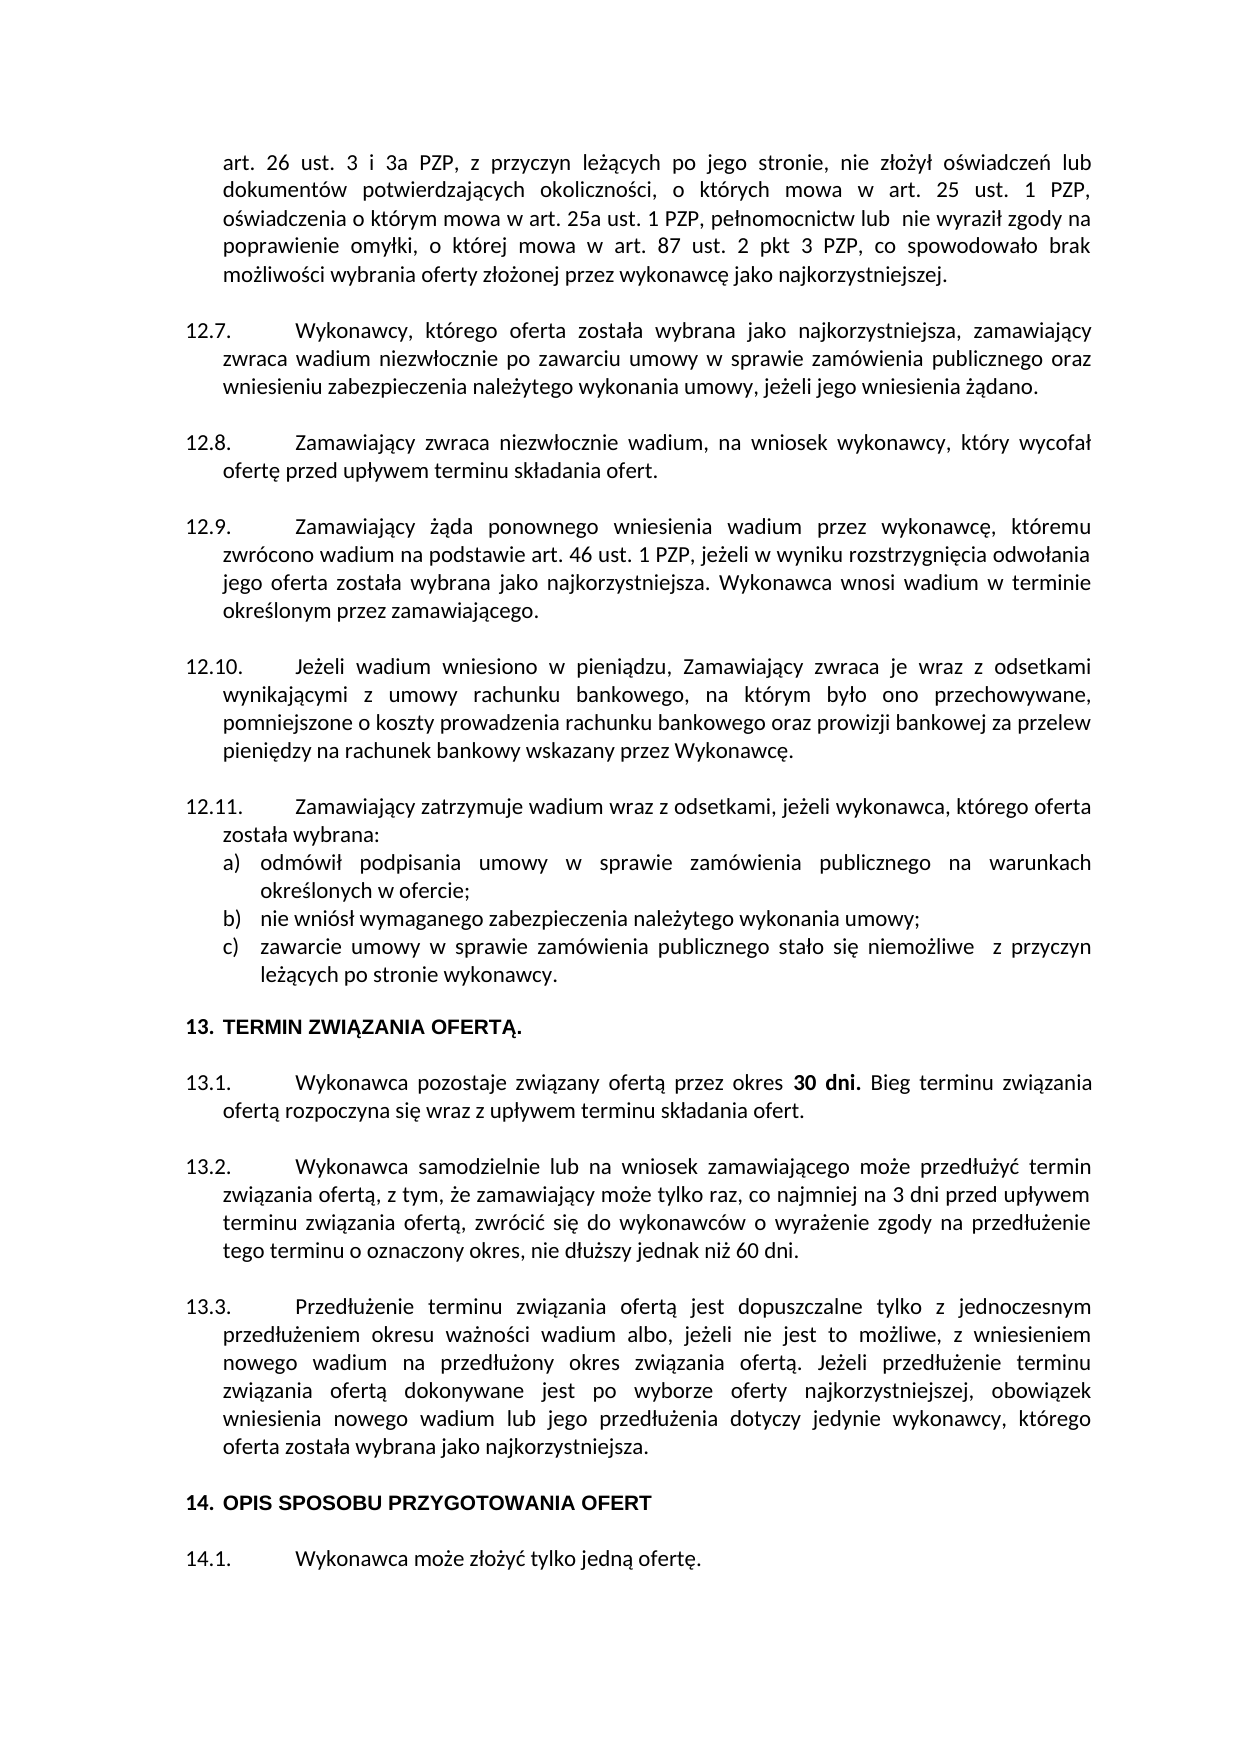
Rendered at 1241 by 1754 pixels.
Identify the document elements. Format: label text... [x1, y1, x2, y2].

list Zamawiający żąda ponownego wniesienia wadium przez wykonawcę, któremu zwrócono wadium na podstawie art. 46 ust. 1 PZP, jeżeli w wyniku rozstrzygnięcia odwołania jego oferta została wybrana jako najkorzystniejsza. Wykonawca wnosi wadium w terminie określonym przez zamawiającego. [185, 512, 1093, 624]
list zawarcie umowy w sprawie zamówienia publicznego stało się niemożliwe z przyczyn leżących po stronie wykonawcy. [223, 932, 1093, 988]
list Wykonawcy, którego oferta została wybrana jako najkorzystniejsza, zamawiający zwraca wadium niezwłocznie po zawarciu umowy w sprawie zamówienia publicznego oraz wniesieniu zabezpieczenia należytego wykonania umowy, jeżeli jego wniesienia żądano. [185, 316, 1093, 400]
list Przedłużenie terminu związania ofertą jest dopuszczalne tylko z jednoczesnym przedłużeniem okresu ważności wadium albo, jeżeli nie jest to możliwe, z wniesieniem nowego wadium na przedłużony okres związania ofertą. Jeżeli przedłużenie terminu związania ofertą dokonywane jest po wyborze oferty najkorzystniejszej, obowiązek wniesienia nowego wadium lub jego przedłużenia dotyczy jedynie wykonawcy, którego oferta została wybrana jako najkorzystniejsza. [185, 1292, 1093, 1461]
list Wykonawca samodzielnie lub na wniosek zamawiającego może przedłużyć termin związania ofertą, z tym, że zamawiający może tylko raz, co najmniej na 3 dni przed upływem terminu związania ofertą, zwrócić się do wykonawców o wyrażenie zgody na przedłużenie tego terminu o oznaczony okres, nie dłuższy jednak niż 60 dni. [185, 1152, 1093, 1264]
list Wykonawca może złożyć tylko jedną ofertę. [185, 1544, 1093, 1573]
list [185, 148, 1093, 288]
list Wykonawca pozostaje związany ofertą przez okres 30 dni. Bieg terminu związania ofertą rozpoczyna się wraz z upływem terminu składania ofert. [185, 1068, 1093, 1124]
list Zamawiający zatrzymuje wadium wraz z odsetkami, jeżeli wykonawca, którego oferta została wybrana: [185, 792, 1093, 848]
list nie wniósł wymaganego zabezpieczenia należytego wykonania umowy; [223, 904, 1093, 932]
list Jeżeli wadium wniesiono w pieniądzu, Zamawiający zwraca je wraz z odsetkami wynikającymi z umowy rachunku bankowego, na którym było ono przechowywane, pomniejszone o koszty prowadzenia rachunku bankowego oraz prowizji bankowej za przelew pieniędzy na rachunek bankowy wskazany przez Wykonawcę. [185, 652, 1093, 764]
list TERMIN ZWIĄZANIA OFERTĄ. [185, 1012, 1093, 1040]
list OPIS SPOSOBU PRZYGOTOWANIA OFERT [185, 1488, 1093, 1517]
list Zamawiający zwraca niezwłocznie wadium, na wniosek wykonawcy, który wycofał ofertę przed upływem terminu składania ofert. [185, 428, 1093, 484]
list odmówił podpisania umowy w sprawie zamówienia publicznego na warunkach określonych w ofercie; [223, 848, 1093, 904]
